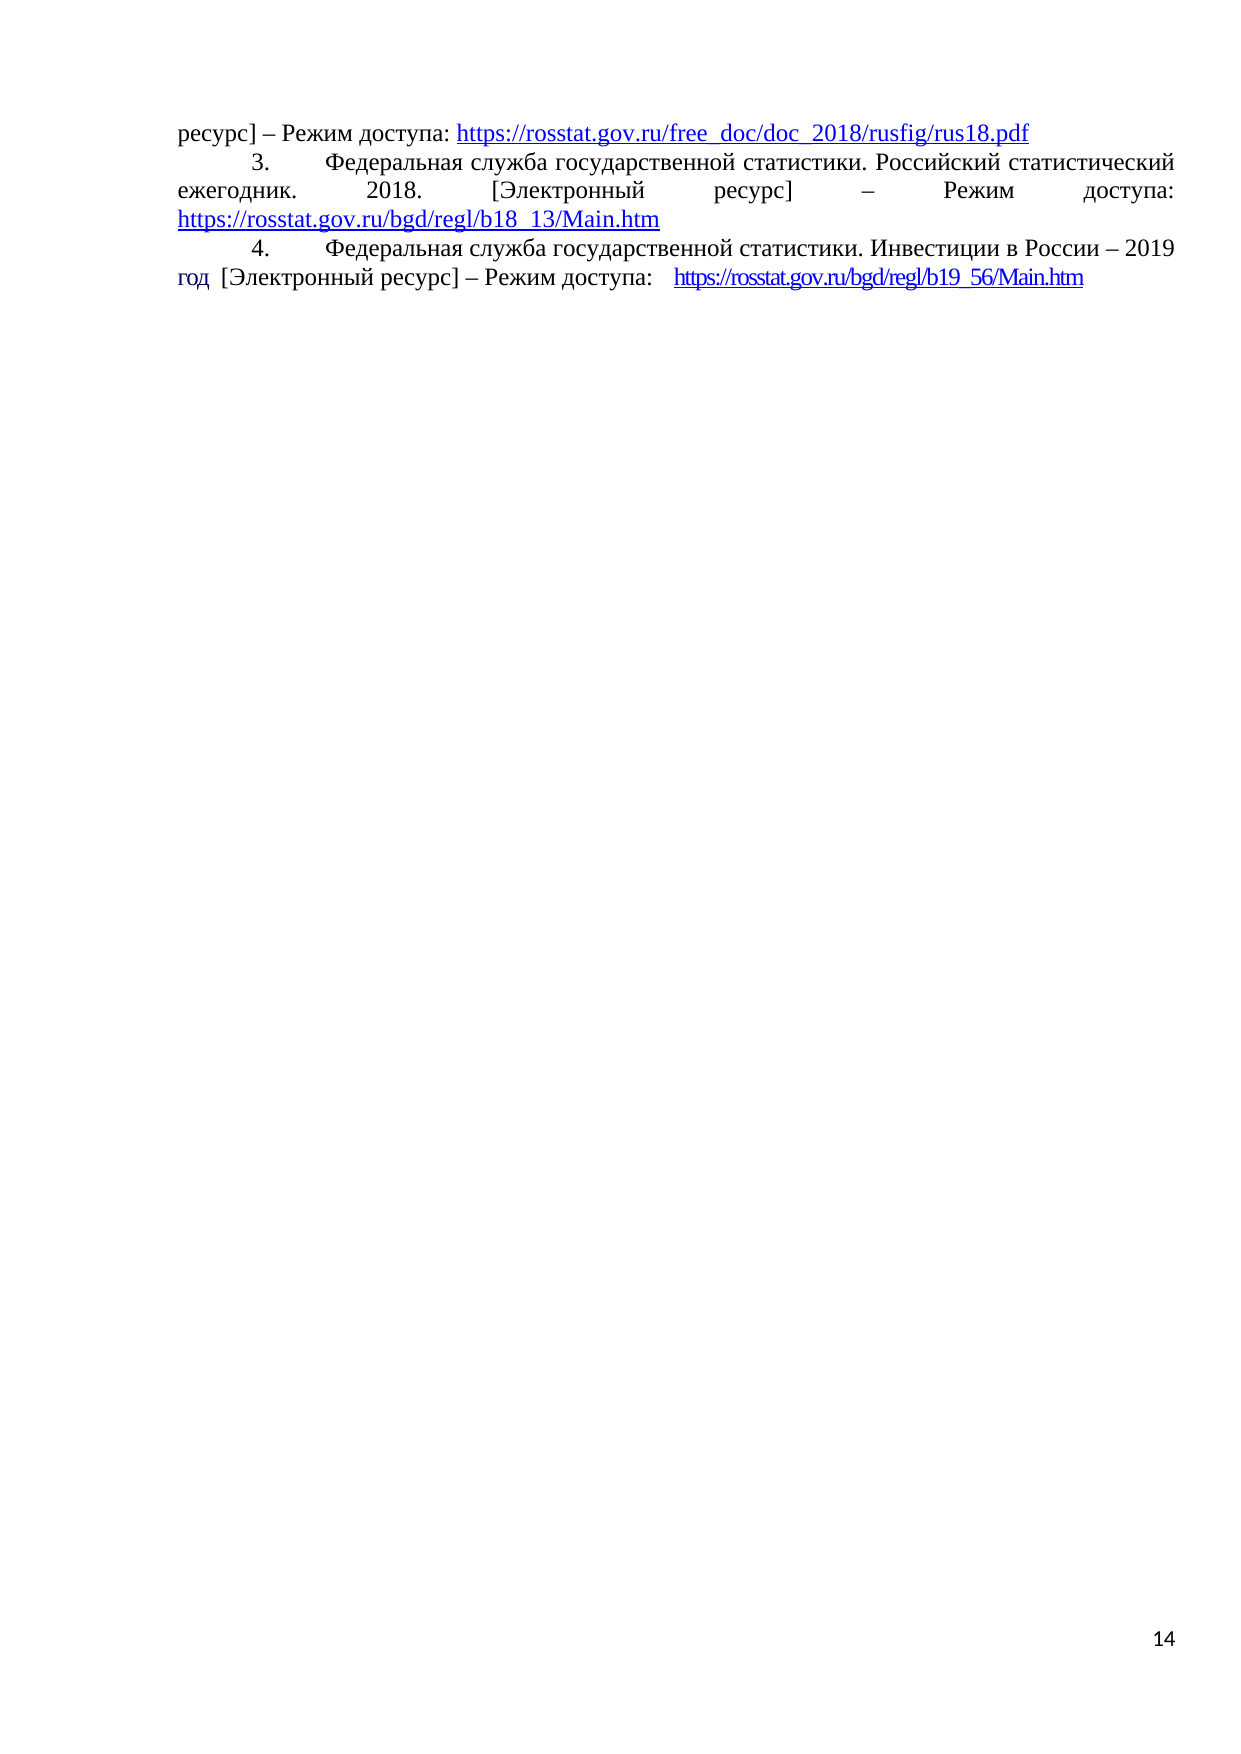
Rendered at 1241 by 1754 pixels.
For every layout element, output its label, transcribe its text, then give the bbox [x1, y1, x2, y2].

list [177, 118, 1175, 147]
list Федеральная служба государственной статистики. Инвестиции в России – 2019 год [Электронный ресурс] – Режим доступа: https://rosstat.gov.ru/bgd/regl/b19_56/Main.htm [177, 233, 1175, 291]
list Федеральная служба государственной статистики. Российский статистический ежегодник. 2018. [Электронный ресурс] – Режим доступа: https://rosstat.gov.ru/bgd/regl/b18_13/Main.htm [177, 147, 1175, 233]
